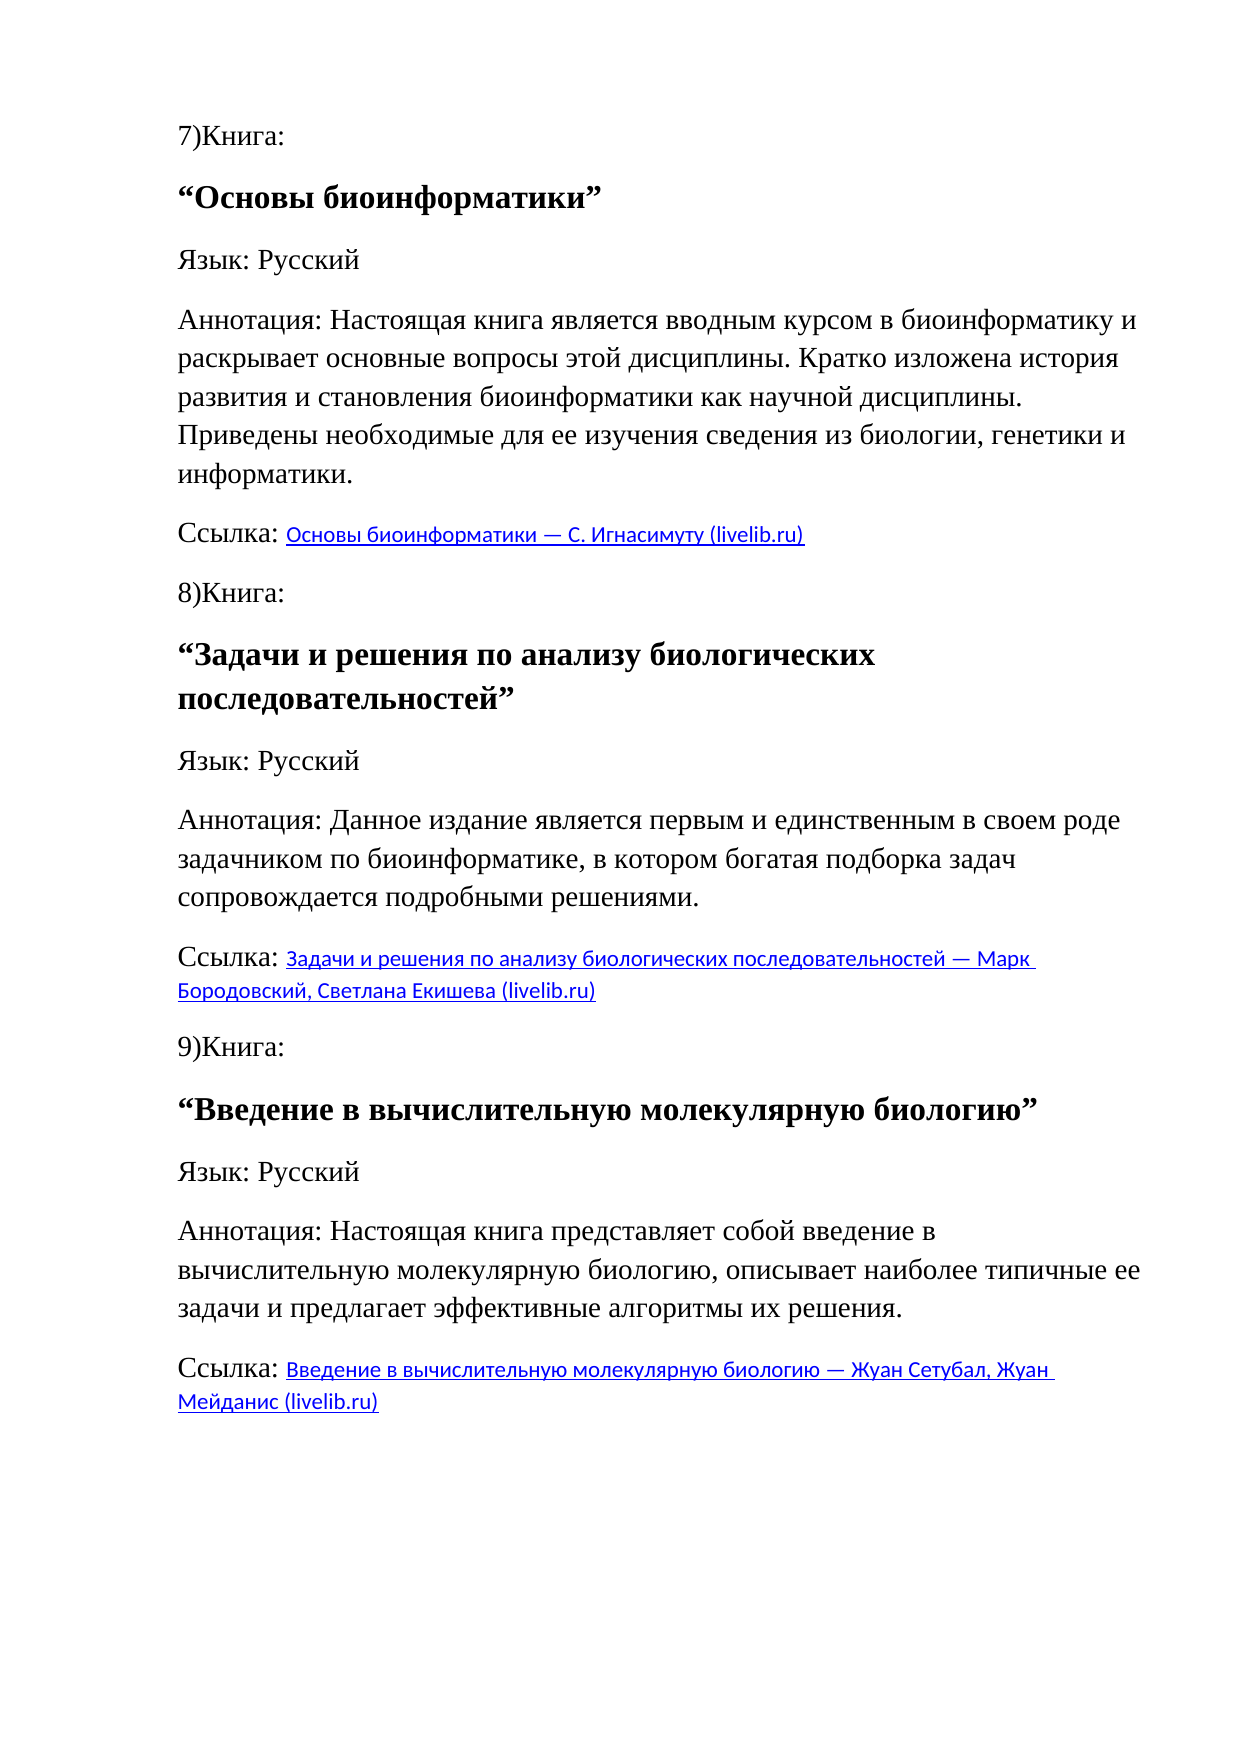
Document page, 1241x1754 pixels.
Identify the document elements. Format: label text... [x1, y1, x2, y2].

text “Основы биоинформатики” [177, 177, 1152, 216]
text 7)Книга: [177, 118, 1152, 152]
text 8)Книга: [177, 575, 1152, 608]
text Ссылка: Задачи и решения по анализу биологических последовательностей — Марк Бородовский, Светлана Екишева (livelib.ru) [177, 939, 1152, 1004]
text Ссылка: Введение в вычислительную молекулярную биологию — Жуан Сетубал, Жуан Мейданис (livelib.ru) [177, 1350, 1152, 1415]
text Аннотация: Настоящая книга является вводным курсом в биоинформатику и раскрывает основные вопросы этой дисциплины. Кратко изложена история развития и становления биоинформатики как научной дисциплины. Приведены необходимые для ее изучения сведения из биологии, генетики и информатики. [177, 302, 1152, 489]
text “Введение в вычислительную молекулярную биологию” [177, 1089, 1152, 1127]
text Язык: Русский [177, 743, 1152, 777]
text Ссылка: Основы биоинформатики — С. Игнасимуту (livelib.ru) [177, 515, 1152, 549]
text Аннотация: Данное издание является первым и единственным в своем роде задачником по биоинформатике, в котором богатая подборка задач сопровождается подробными решениями. [177, 802, 1152, 913]
text Язык: Русский [177, 242, 1152, 276]
text Аннотация: Настоящая книга представляет собой введение в вычислительную молекулярную биологию, описывает наиболее типичные ее задачи и предлагает эффективные алгоритмы их решения. [177, 1213, 1152, 1324]
text “Задачи и решения по анализу биологических последовательностей” [177, 634, 1152, 716]
text 9)Книга: [177, 1029, 1152, 1063]
text Язык: Русский [177, 1154, 1152, 1187]
